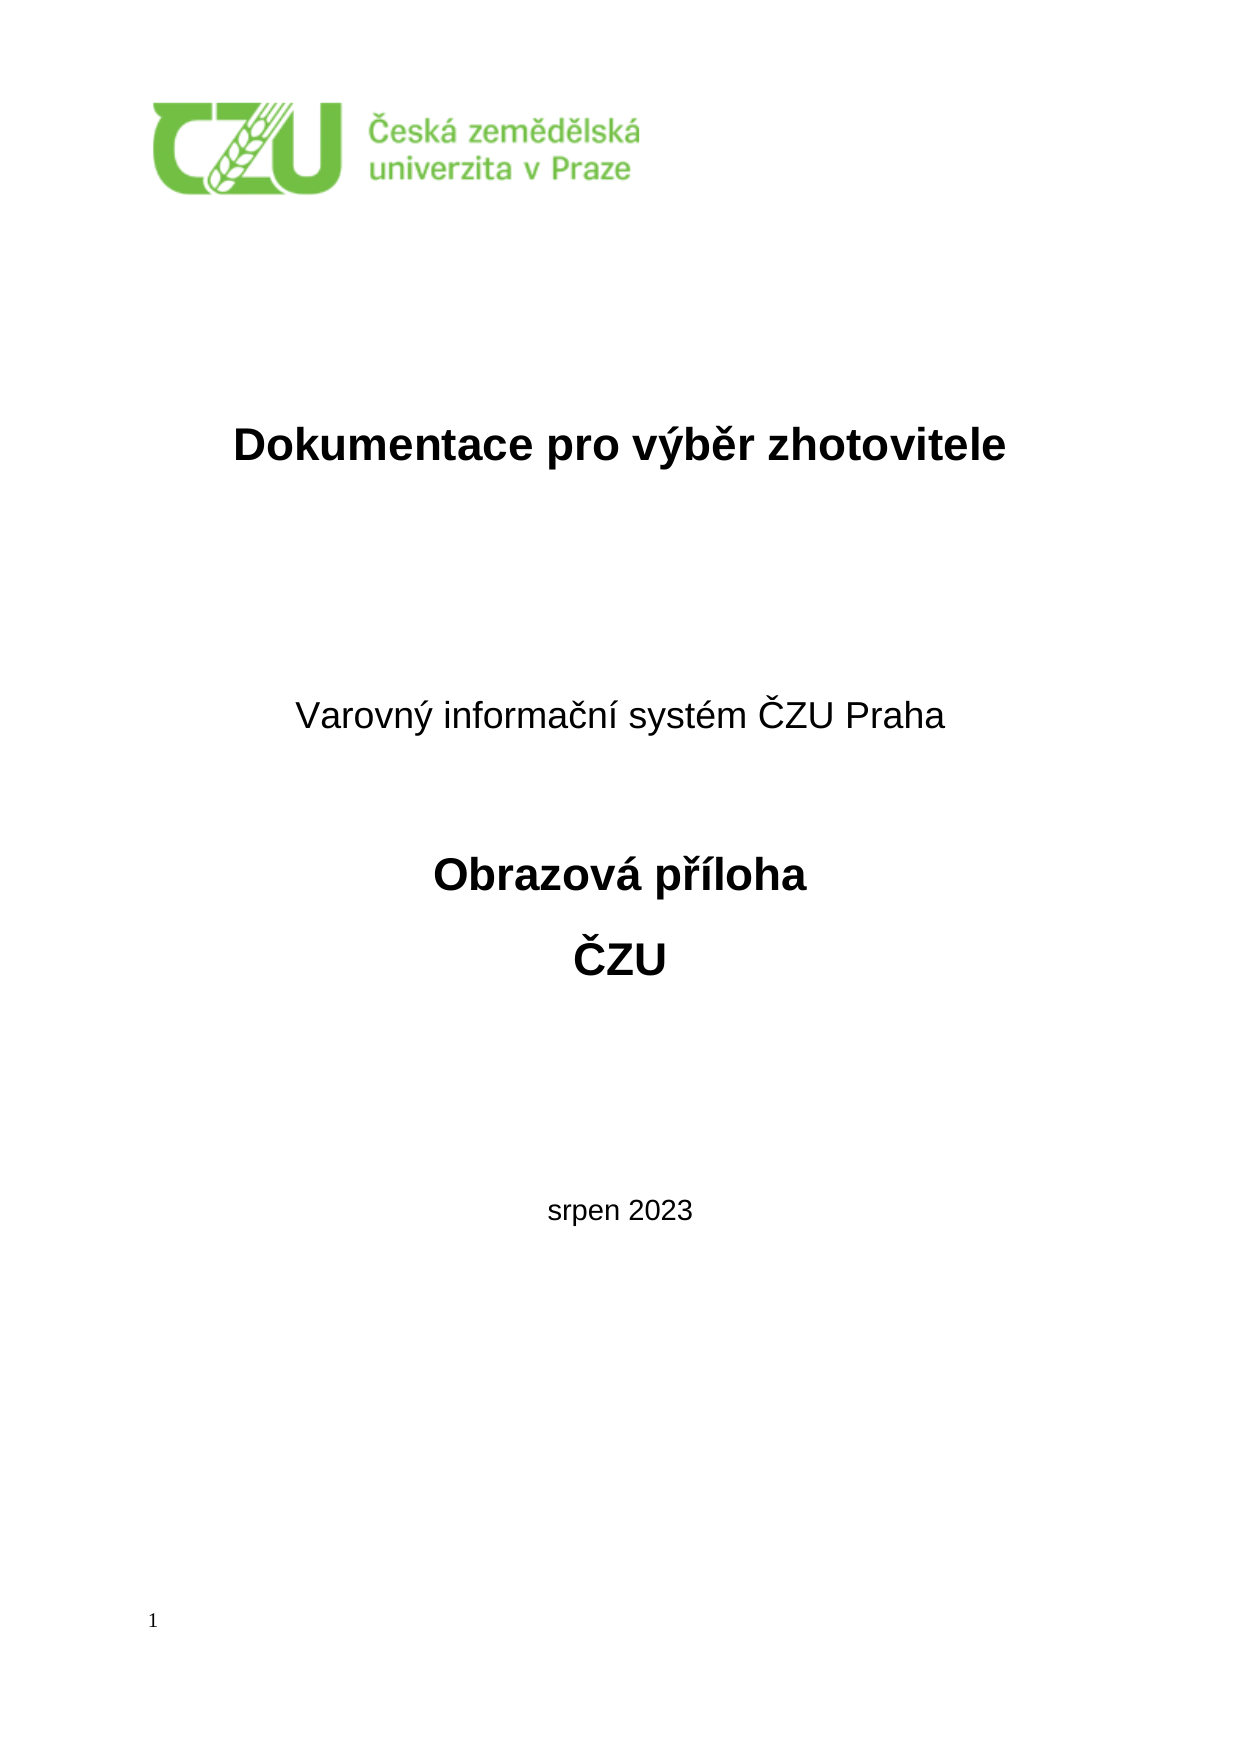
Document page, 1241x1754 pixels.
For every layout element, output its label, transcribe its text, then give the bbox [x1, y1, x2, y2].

text Dokumentace pro výběr zhotovitele [148, 417, 1093, 470]
picture [147, 73, 929, 225]
text ČZU [148, 932, 1093, 985]
text srpen 2023 [148, 1193, 1093, 1227]
text Obrazová příloha [148, 841, 1093, 903]
text Varovný informační systém ČZU Praha [148, 693, 1093, 736]
